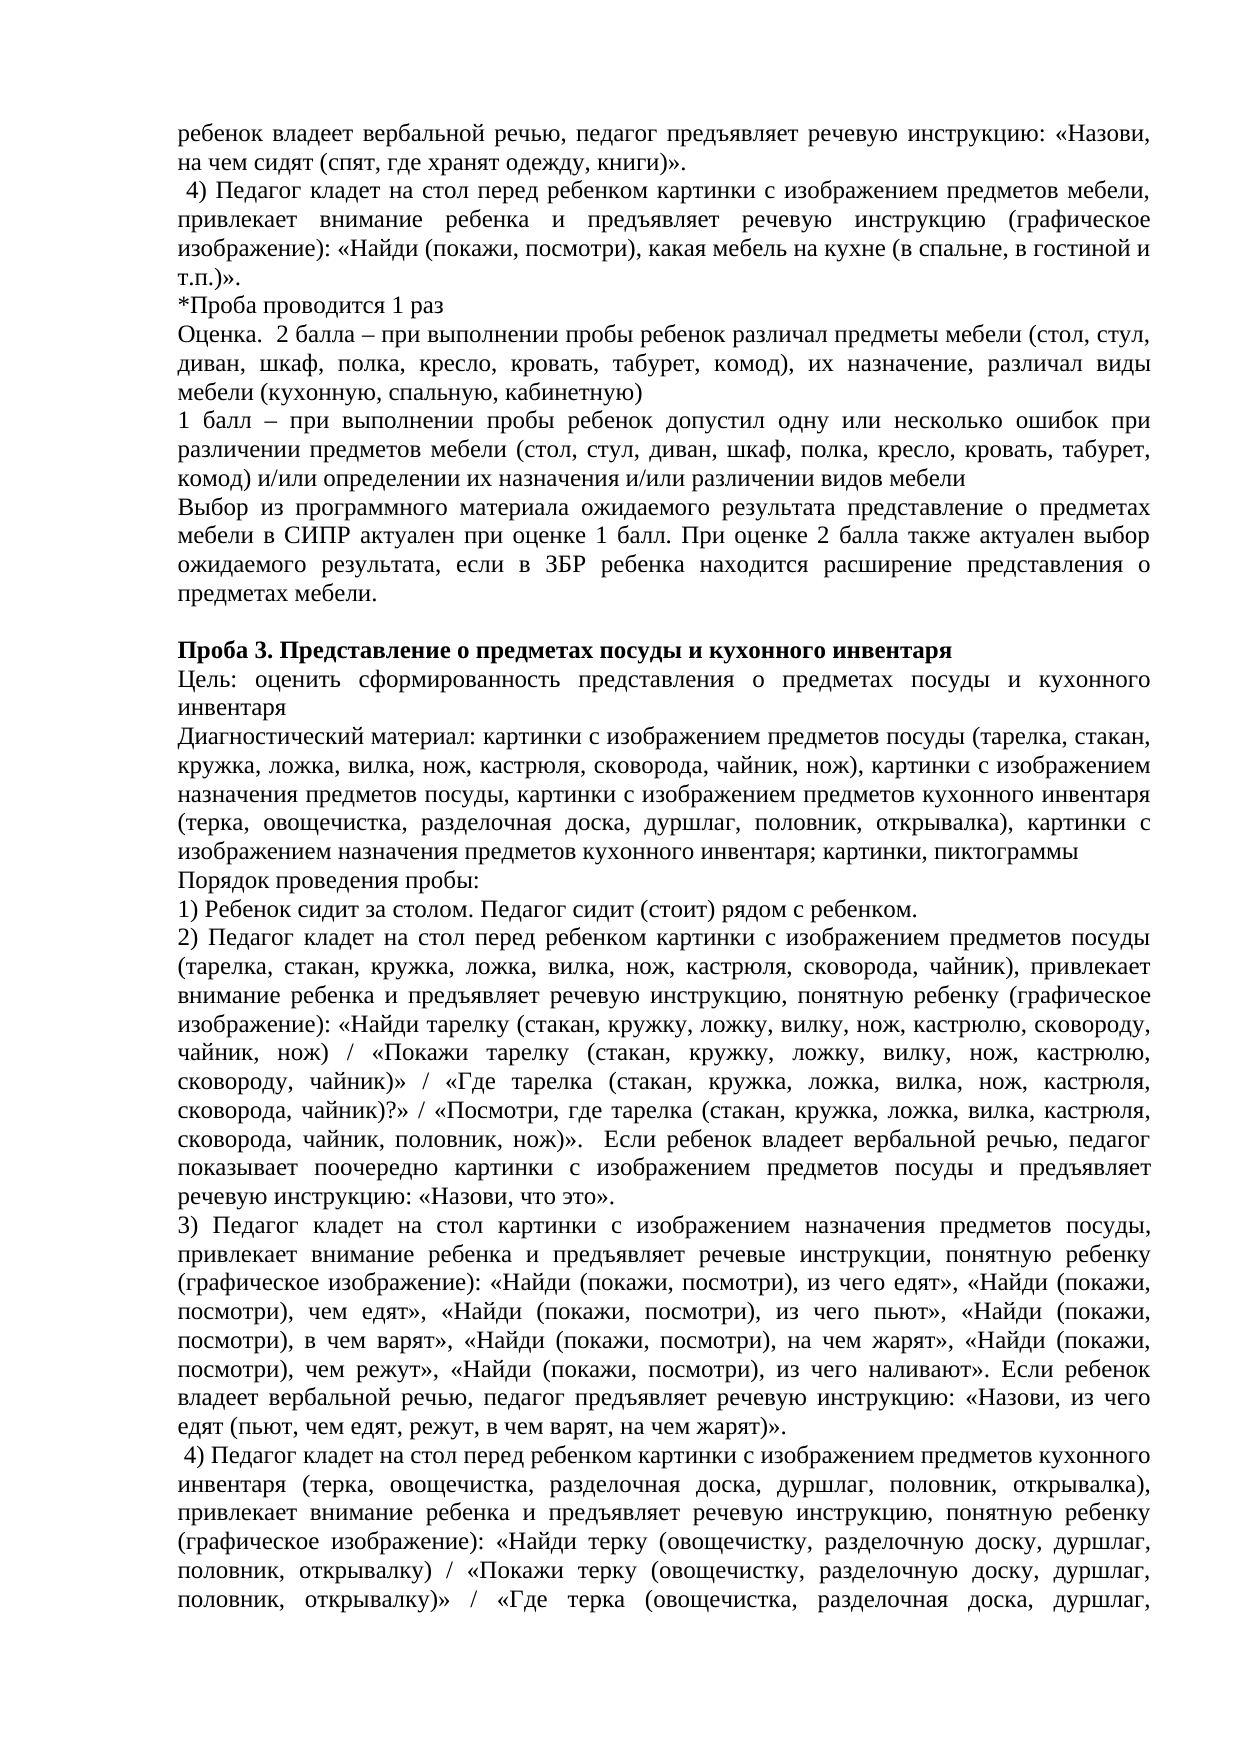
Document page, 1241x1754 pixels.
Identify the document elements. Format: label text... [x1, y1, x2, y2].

text Порядок проведения пробы: [177, 865, 1152, 894]
text Диагностический материал: картинки с изображением предметов посуды (тарелка, стакан, кружка, ложка, вилка, нож, кастрюля, сковорода, чайник, нож), картинки с изображением назначения предметов посуды, картинки с изображением предметов кухонного инвентаря (терка, овощечистка, разделочная доска, дуршлаг, половник, открывалка), картинки с изображением назначения предметов кухонного инвентаря; картинки, пиктограммы [177, 721, 1152, 865]
text 4) Педагог кладет на стол перед ребенком картинки с изображением предметов мебели, привлекает внимание ребенка и предъявляет речевую инструкцию (графическое изображение): «Найди (покажи, посмотри), какая мебель на кухне (в спальне, в гостиной и т.п.)». [177, 176, 1152, 291]
text Оценка. 2 балла – при выполнении пробы ребенок различал предметы мебели (стол, стул, диван, шкаф, полка, кресло, кровать, табурет, комод), их назначение, различал виды мебели (кухонную, спальную, кабинетную) [177, 319, 1152, 406]
text *Проба проводится 1 раз [177, 291, 1152, 319]
text Выбор из программного материала ожидаемого результата представление о предметах мебели в СИПР актуален при оценке 1 балл. При оценке 2 балла также актуален выбор ожидаемого результата, если в ЗБР ребенка находится расширение представления о предметах мебели. [177, 492, 1152, 607]
text 1 балл – при выполнении пробы ребенок допустил одну или несколько ошибок при различении предметов мебели (стол, стул, диван, шкаф, полка, кресло, кровать, табурет, комод) и/или определении их назначения и/или различении видов мебели [177, 406, 1152, 492]
text 1) Ребенок сидит за столом. Педагог сидит (стоит) рядом с ребенком. [177, 894, 1152, 922]
text 2) Педагог кладет на стол перед ребенком картинки с изображением предметов посуды (тарелка, стакан, кружка, ложка, вилка, нож, кастрюля, сковорода, чайник), привлекает внимание ребенка и предъявляет речевую инструкцию, понятную ребенку (графическое изображение): «Найди тарелку (стакан, кружку, ложку, вилку, нож, кастрюлю, сковороду, чайник, нож) / «Покажи тарелку (стакан, кружку, ложку, вилку, нож, кастрюлю, сковороду, чайник)» / «Где тарелка (стакан, кружка, ложка, вилка, нож, кастрюля, сковорода, чайник)?» / «Посмотри, где тарелка (стакан, кружка, ложка, вилка, кастрюля, сковорода, чайник, половник, нож)». Если ребенок владеет вербальной речью, педагог показывает поочередно картинки с изображением предметов посуды и предъявляет речевую инструкцию: «Назови, что это». [177, 922, 1152, 1210]
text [177, 1440, 1152, 1612]
text Проба 3. Представление о предметах посуды и кухонного инвентаря [177, 635, 1152, 664]
text 3) Педагог кладет на стол картинки с изображением назначения предметов посуды, привлекает внимание ребенка и предъявляет речевые инструкции, понятную ребенку (графическое изображение): «Найди (покажи, посмотри), из чего едят», «Найди (покажи, посмотри), чем едят», «Найди (покажи, посмотри), из чего пьют», «Найди (покажи, посмотри), в чем варят», «Найди (покажи, посмотри), на чем жарят», «Найди (покажи, посмотри), чем режут», «Найди (покажи, посмотри), из чего наливают». Если ребенок владеет вербальной речью, педагог предъявляет речевую инструкцию: «Назови, из чего едят (пьют, чем едят, режут, в чем варят, на чем жарят)». [177, 1210, 1152, 1440]
text Цель: оценить сформированность представления о предметах посуды и кухонного инвентаря [177, 664, 1152, 721]
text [177, 118, 1152, 176]
